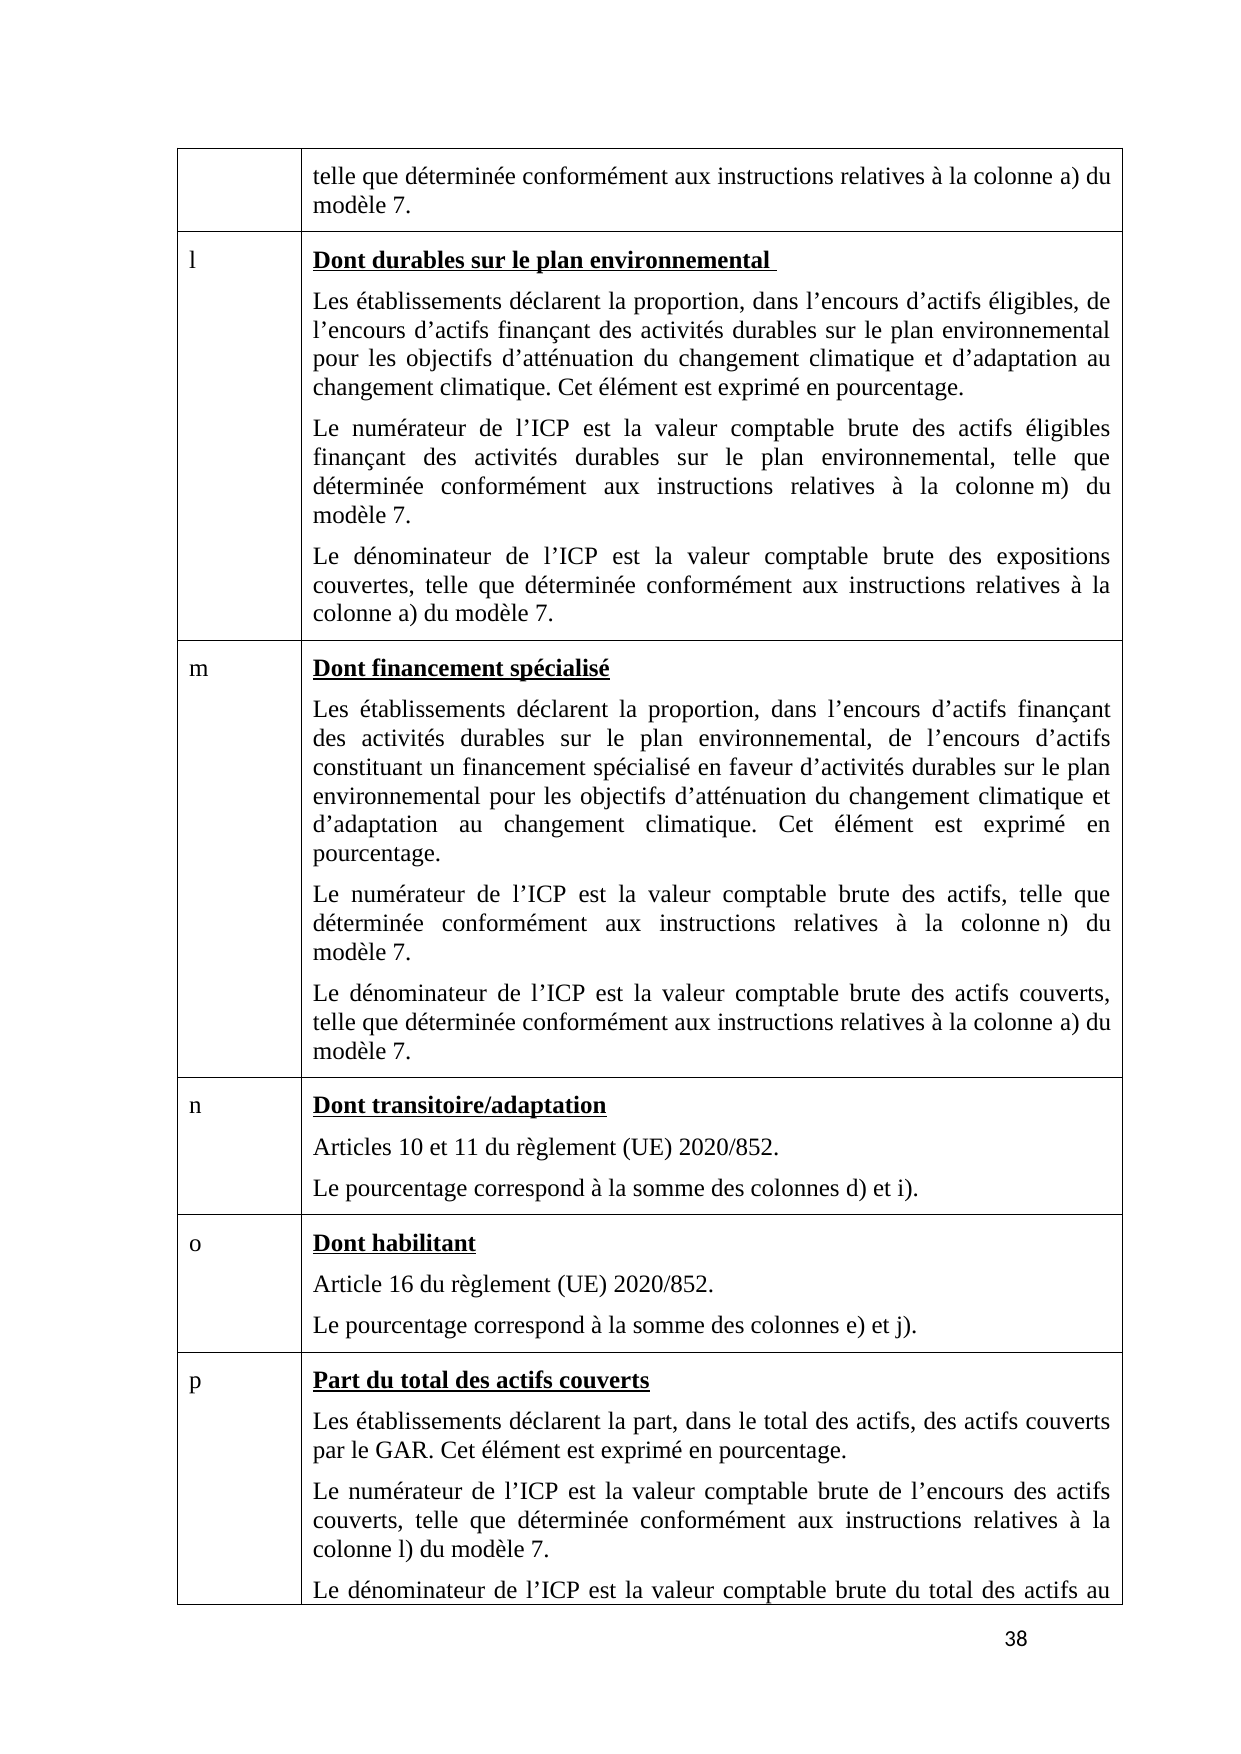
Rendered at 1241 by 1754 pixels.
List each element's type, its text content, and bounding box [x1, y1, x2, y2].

table_cell k [178, 149, 301, 231]
table_cell o [178, 1215, 301, 1352]
table_cell Dont habilitant Article 16 du règlement (UE) 2020/852. Le pourcentage correspond à la somme des colonnes e) et j). [302, 1215, 1122, 1352]
table_cell n [178, 1078, 301, 1214]
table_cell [302, 1353, 1122, 1604]
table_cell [302, 149, 1122, 231]
table_cell Dont durables sur le plan environnemental Les établissements déclarent la proportion, dans l’encours d’actifs éligibles, de l’encours d’actifs finançant des activités durables sur le plan environnemental pour les objectifs d’atténuation du changement climatique et d’adaptation au changement climatique. Cet élément est exprimé en pourcentage. Le numérateur de l’ICP est la valeur comptable brute des actifs éligibles finançant des activités durables sur le plan environnemental, telle que déterminée conformément aux instructions relatives à la colonne m) du modèle 7. Le dénominateur de l’ICP est la valeur comptable brute des expositions couvertes, telle que déterminée conformément aux instructions relatives à la colonne a) du modèle 7. [302, 232, 1122, 640]
table_cell p [178, 1353, 301, 1604]
table_cell m [178, 641, 301, 1077]
table_cell l [178, 232, 301, 640]
table_cell Dont transitoire/adaptation Articles 10 et 11 du règlement (UE) 2020/852. Le pourcentage correspond à la somme des colonnes d) et i). [302, 1078, 1122, 1214]
table_cell Dont financement spécialisé Les établissements déclarent la proportion, dans l’encours d’actifs finançant des activités durables sur le plan environnemental, de l’encours d’actifs constituant un financement spécialisé en faveur d’activités durables sur le plan environnemental pour les objectifs d’atténuation du changement climatique et d’adaptation au changement climatique. Cet élément est exprimé en pourcentage. Le numérateur de l’ICP est la valeur comptable brute des actifs, telle que déterminée conformément aux instructions relatives à la colonne n) du modèle 7. Le dénominateur de l’ICP est la valeur comptable brute des actifs couverts, telle que déterminée conformément aux instructions relatives à la colonne a) du modèle 7. [302, 641, 1122, 1077]
